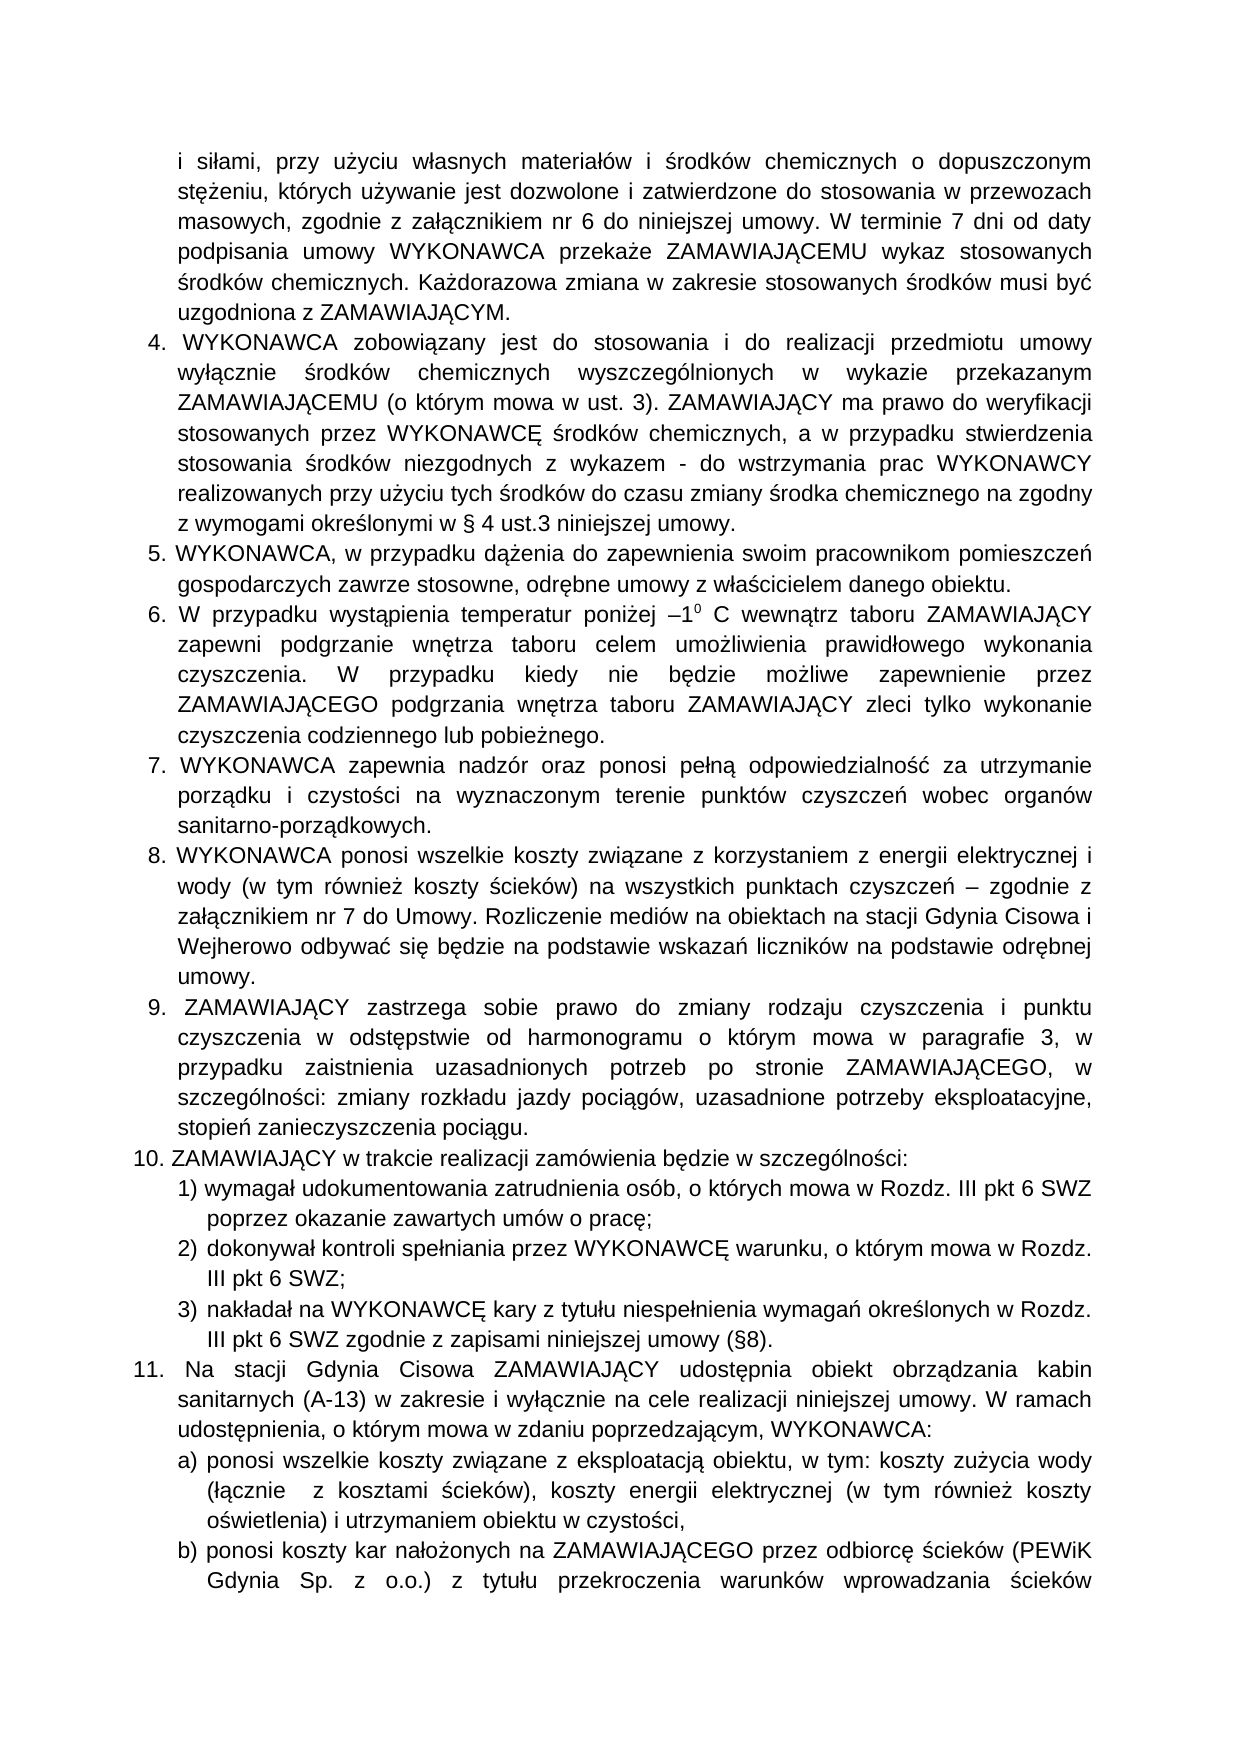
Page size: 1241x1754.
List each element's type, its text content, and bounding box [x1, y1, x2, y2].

text 9. ZAMAWIAJĄCY zastrzega sobie prawo do zmiany rodzaju czyszczenia i punktu czyszczenia w odstępstwie od harmonogramu o którym mowa w paragrafie 3, w przypadku zaistnienia uzasadnionych potrzeb po stronie ZAMAWIAJĄCEGO, w szczególności: zmiany rozkładu jazdy pociągów, uzasadnione potrzeby eksploatacyjne, stopień zanieczyszczenia pociągu. [148, 993, 1093, 1141]
text 8. WYKONAWCA ponosi wszelkie koszty związane z korzystaniem z energii elektrycznej i wody (w tym również koszty ścieków) na wszystkich punktach czyszczeń – zgodnie z załącznikiem nr 7 do Umowy. Rozliczenie mediów na obiektach na stacji Gdynia Cisowa i Wejherowo odbywać się będzie na podstawie wskazań liczników na podstawie odrębnej umowy. [148, 842, 1093, 989]
text 10. ZAMAWIAJĄCY w trakcie realizacji zamówienia będzie w szczególności: [133, 1144, 1093, 1171]
list nakładał na WYKONAWCĘ kary z tytułu niespełnienia wymagań określonych w Rozdz. III pkt 6 SWZ zgodnie z zapisami niniejszej umowy (§8). [177, 1296, 1093, 1352]
text 11. Na stacji Gdynia Cisowa ZAMAWIAJĄCY udostępnia obiekt obrządzania kabin sanitarnych (A-13) w zakresie i wyłącznie na cele realizacji niniejszej umowy. W ramach udostępnienia, o którym mowa w zdaniu poprzedzającym, WYKONAWCA: [133, 1356, 1093, 1443]
text 5. WYKONAWCA, w przypadku dążenia do zapewnienia swoim pracownikom pomieszczeń gospodarczych zawrze stosowne, odrębne umowy z właścicielem danego obiektu. [148, 540, 1093, 597]
text a) ponosi wszelkie koszty związane z eksploatacją obiektu, w tym: koszty zużycia wody (łącznie z kosztami ścieków), koszty energii elektrycznej (w tym również koszty oświetlenia) i utrzymaniem obiektu w czystości, [177, 1447, 1093, 1533]
text 4. WYKONAWCA zobowiązany jest do stosowania i do realizacji przedmiotu umowy wyłącznie środków chemicznych wyszczególnionych w wykazie przekazanym ZAMAWIAJĄCEMU (o którym mowa w ust. 3). ZAMAWIAJĄCY ma prawo do weryfikacji stosowanych przez WYKONAWCĘ środków chemicznych, a w przypadku stwierdzenia stosowania środków niezgodnych z wykazem - do wstrzymania prac WYKONAWCY realizowanych przy użyciu tych środków do czasu zmiany środka chemicznego na zgodny z wymogami określonymi w § 4 ust.3 niniejszej umowy. [148, 329, 1093, 536]
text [177, 1537, 1093, 1594]
text 6. W przypadku wystąpienia temperatur poniżej –10 C wewnątrz taboru ZAMAWIAJĄCY zapewni podgrzanie wnętrza taboru celem umożliwienia prawidłowego wykonania czyszczenia. W przypadku kiedy nie będzie możliwe zapewnienie przez ZAMAWIAJĄCEGO podgrzania wnętrza taboru ZAMAWIAJĄCY zleci tylko wykonanie czyszczenia codziennego lub pobieżnego. [148, 601, 1093, 748]
list dokonywał kontroli spełniania przez WYKONAWCĘ warunku, o którym mowa w Rozdz. III pkt 6 SWZ; [177, 1235, 1093, 1292]
text 1) wymagał udokumentowania zatrudnienia osób, o których mowa w Rozdz. III pkt 6 SWZ poprzez okazanie zawartych umów o pracę; [177, 1175, 1093, 1231]
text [148, 148, 1093, 325]
text 7. WYKONAWCA zapewnia nadzór oraz ponosi pełną odpowiedzialność za utrzymanie porządku i czystości na wyznaczonym terenie punktów czyszczeń wobec organów sanitarno-porządkowych. [148, 752, 1093, 838]
